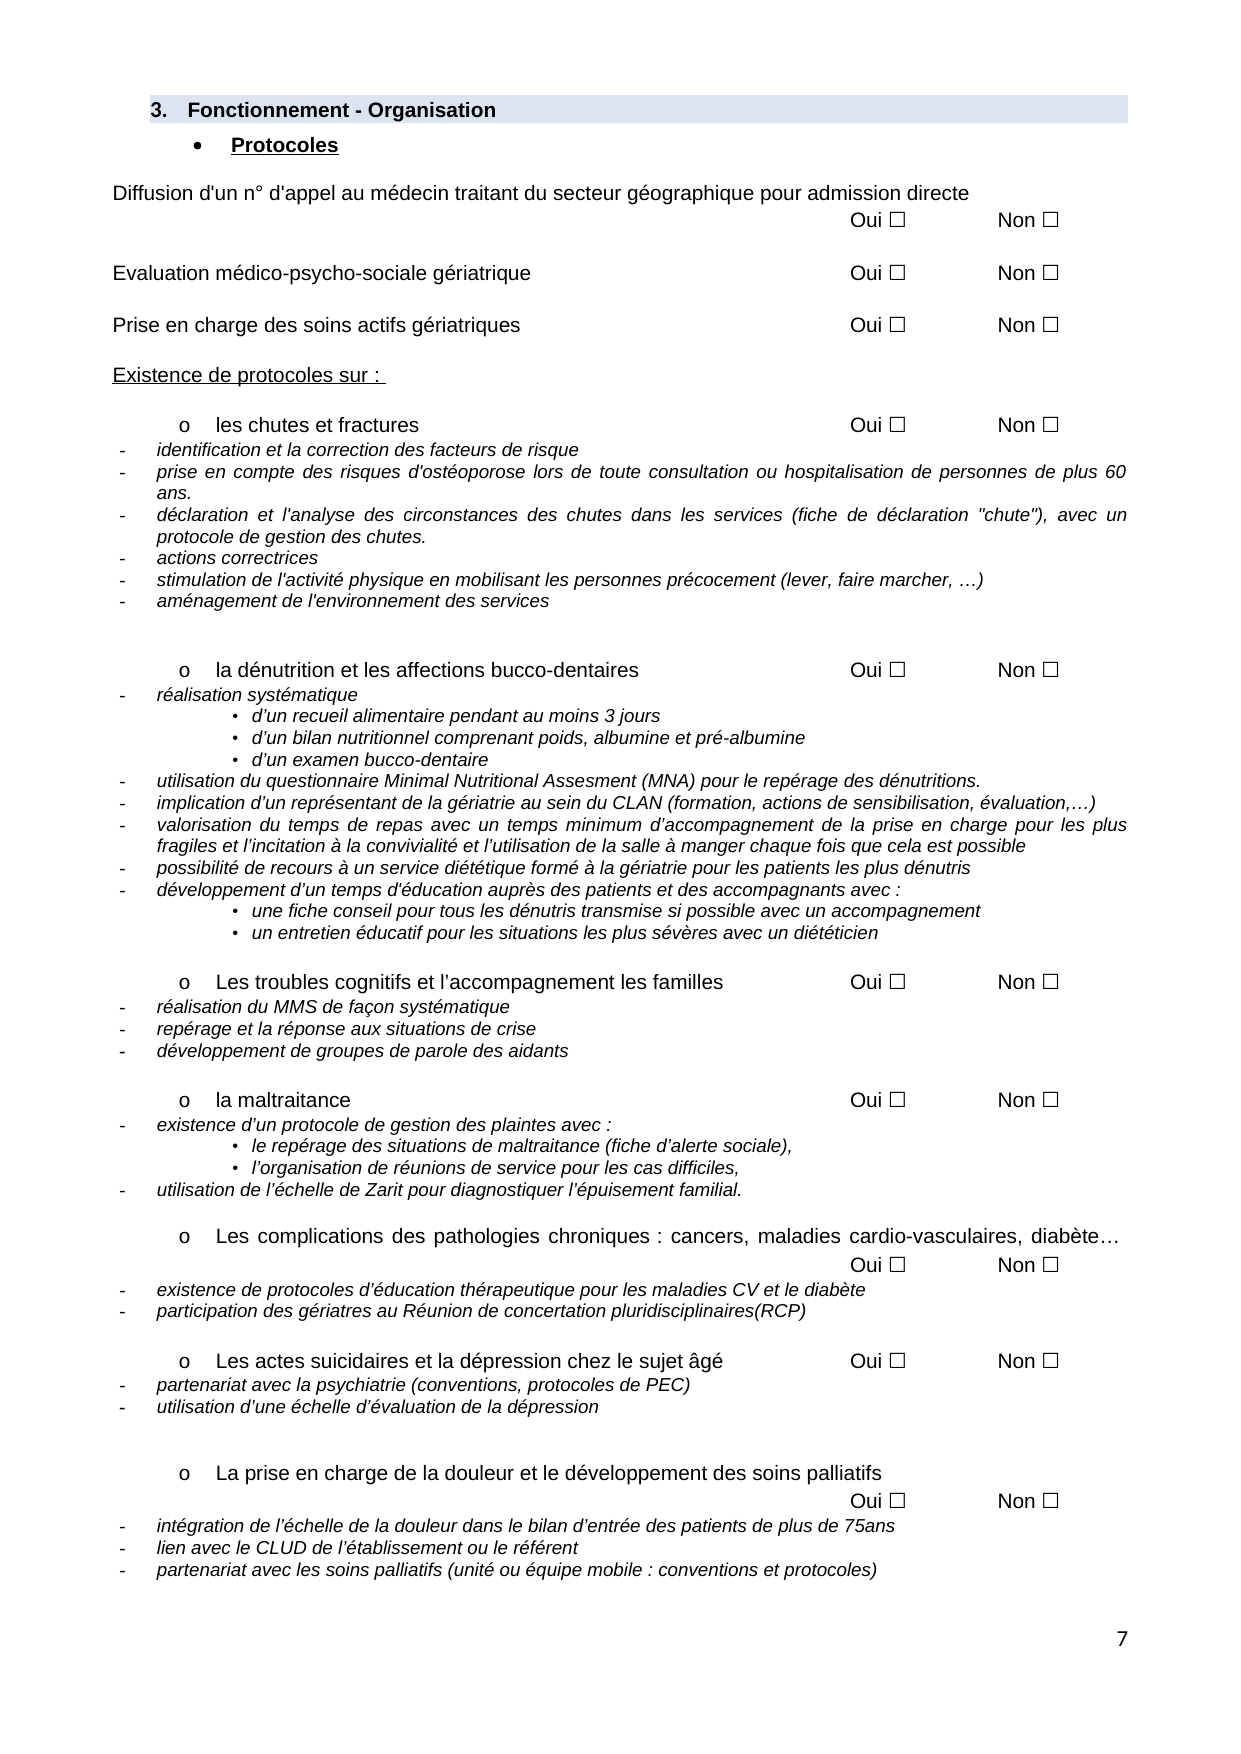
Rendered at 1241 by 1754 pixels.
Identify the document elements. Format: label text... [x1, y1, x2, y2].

list utilisation du questionnaire Minimal Nutritional Assesment (MNA) pour le repérage des dénutritions. [119, 770, 1128, 792]
text Existence de protocoles sur : [112, 362, 1128, 386]
list réalisation du MMS de façon systématique [119, 996, 1128, 1018]
list la maltraitance Oui Non [178, 1085, 1121, 1113]
list actions correctrices [119, 547, 1128, 569]
list les chutes et fractures Oui Non [178, 410, 1121, 439]
list développement d’un temps d'éducation auprès des patients et des accompagnants avec : [119, 878, 1128, 900]
list La prise en charge de la douleur et le développement des soins palliatifs [178, 1461, 1121, 1487]
list existence de protocoles d’éducation thérapeutique pour les maladies CV et le diabète [119, 1278, 1128, 1300]
list Protocoles [194, 133, 1128, 157]
list d’un bilan nutritionnel comprenant poids, albumine et pré-albumine [232, 727, 1128, 749]
list réalisation systématique [119, 684, 1128, 705]
list valorisation du temps de repas avec un temps minimum d’accompagnement de la prise en charge pour les plus fragiles et l’incitation à la convivialité et l’utilisation de la salle à manger chaque fois que cela est possible [119, 814, 1128, 857]
list prise en compte des risques d'ostéoporose lors de toute consultation ou hospitalisation de personnes de plus 60 ans. [119, 461, 1128, 504]
list Les troubles cognitifs et l’accompagnement les familles Oui Non [178, 967, 1121, 996]
list aménagement de l'environnement des services [119, 590, 1128, 612]
list une fiche conseil pour tous les dénutris transmise si possible avec un accompagnement [232, 900, 1128, 922]
list repérage et la réponse aux situations de crise [119, 1018, 1128, 1039]
list existence d’un protocole de gestion des plaintes avec : [119, 1113, 1128, 1135]
list l’organisation de réunions de service pour les cas difficiles, [232, 1157, 1128, 1178]
list partenariat avec les soins palliatifs (unité ou équipe mobile : conventions et protocoles) [119, 1558, 1128, 1580]
list d’un recueil alimentaire pendant au moins 3 jours [232, 705, 1128, 727]
list un entretien éducatif pour les situations les plus sévères avec un diététicien [232, 922, 1128, 943]
list intégration de l’échelle de la douleur dans le bilan d’entrée des patients de plus de 75ans [119, 1515, 1128, 1537]
list utilisation de l’échelle de Zarit pour diagnostiquer l’épuisement familial. [119, 1178, 1128, 1200]
list Les actes suicidaires et la dépression chez le sujet âgé Oui Non [178, 1346, 1121, 1374]
list participation des gériatres au Réunion de concertation pluridisciplinaires(RCP) [119, 1300, 1128, 1322]
list partenariat avec la psychiatrie (conventions, protocoles de PEC) [119, 1374, 1128, 1396]
list implication d’un représentant de la gériatrie au sein du CLAN (formation, actions de sensibilisation, évaluation,…) [119, 792, 1128, 814]
list possibilité de recours à un service diététique formé à la gériatrie pour les patients les plus dénutris [119, 857, 1128, 878]
text Oui Non [776, 1487, 1121, 1515]
list lien avec le CLUD de l’établissement ou le référent [119, 1537, 1128, 1558]
list la dénutrition et les affections bucco-dentaires Oui Non [178, 655, 1121, 684]
list d’un examen bucco-dentaire [232, 749, 1128, 770]
list Les complications des pathologies chroniques : cancers, maladies cardio-vasculaires, diabète… Oui Non [178, 1224, 1121, 1278]
list le repérage des situations de maltraitance (fiche d’alerte sociale), [232, 1135, 1128, 1157]
text Prise en charge des soins actifs gériatriques Oui Non [112, 310, 1121, 338]
list utilisation d’une échelle d’évaluation de la dépression [119, 1396, 1128, 1418]
text Evaluation médico-psycho-sociale gériatrique Oui Non [112, 258, 1121, 286]
text Diffusion d'un n° d'appel au médecin traitant du secteur géographique pour admission directe Oui Non [112, 181, 1121, 234]
list stimulation de l'activité physique en mobilisant les personnes précocement (lever, faire marcher, …) [119, 569, 1128, 590]
list identification et la correction des facteurs de risque [119, 439, 1128, 461]
list déclaration et l'analyse des circonstances des chutes dans les services (fiche de déclaration "chute"), avec un protocole de gestion des chutes. [119, 504, 1128, 547]
list développement de groupes de parole des aidants [119, 1039, 1128, 1061]
list Fonctionnement - Organisation [150, 95, 1128, 123]
